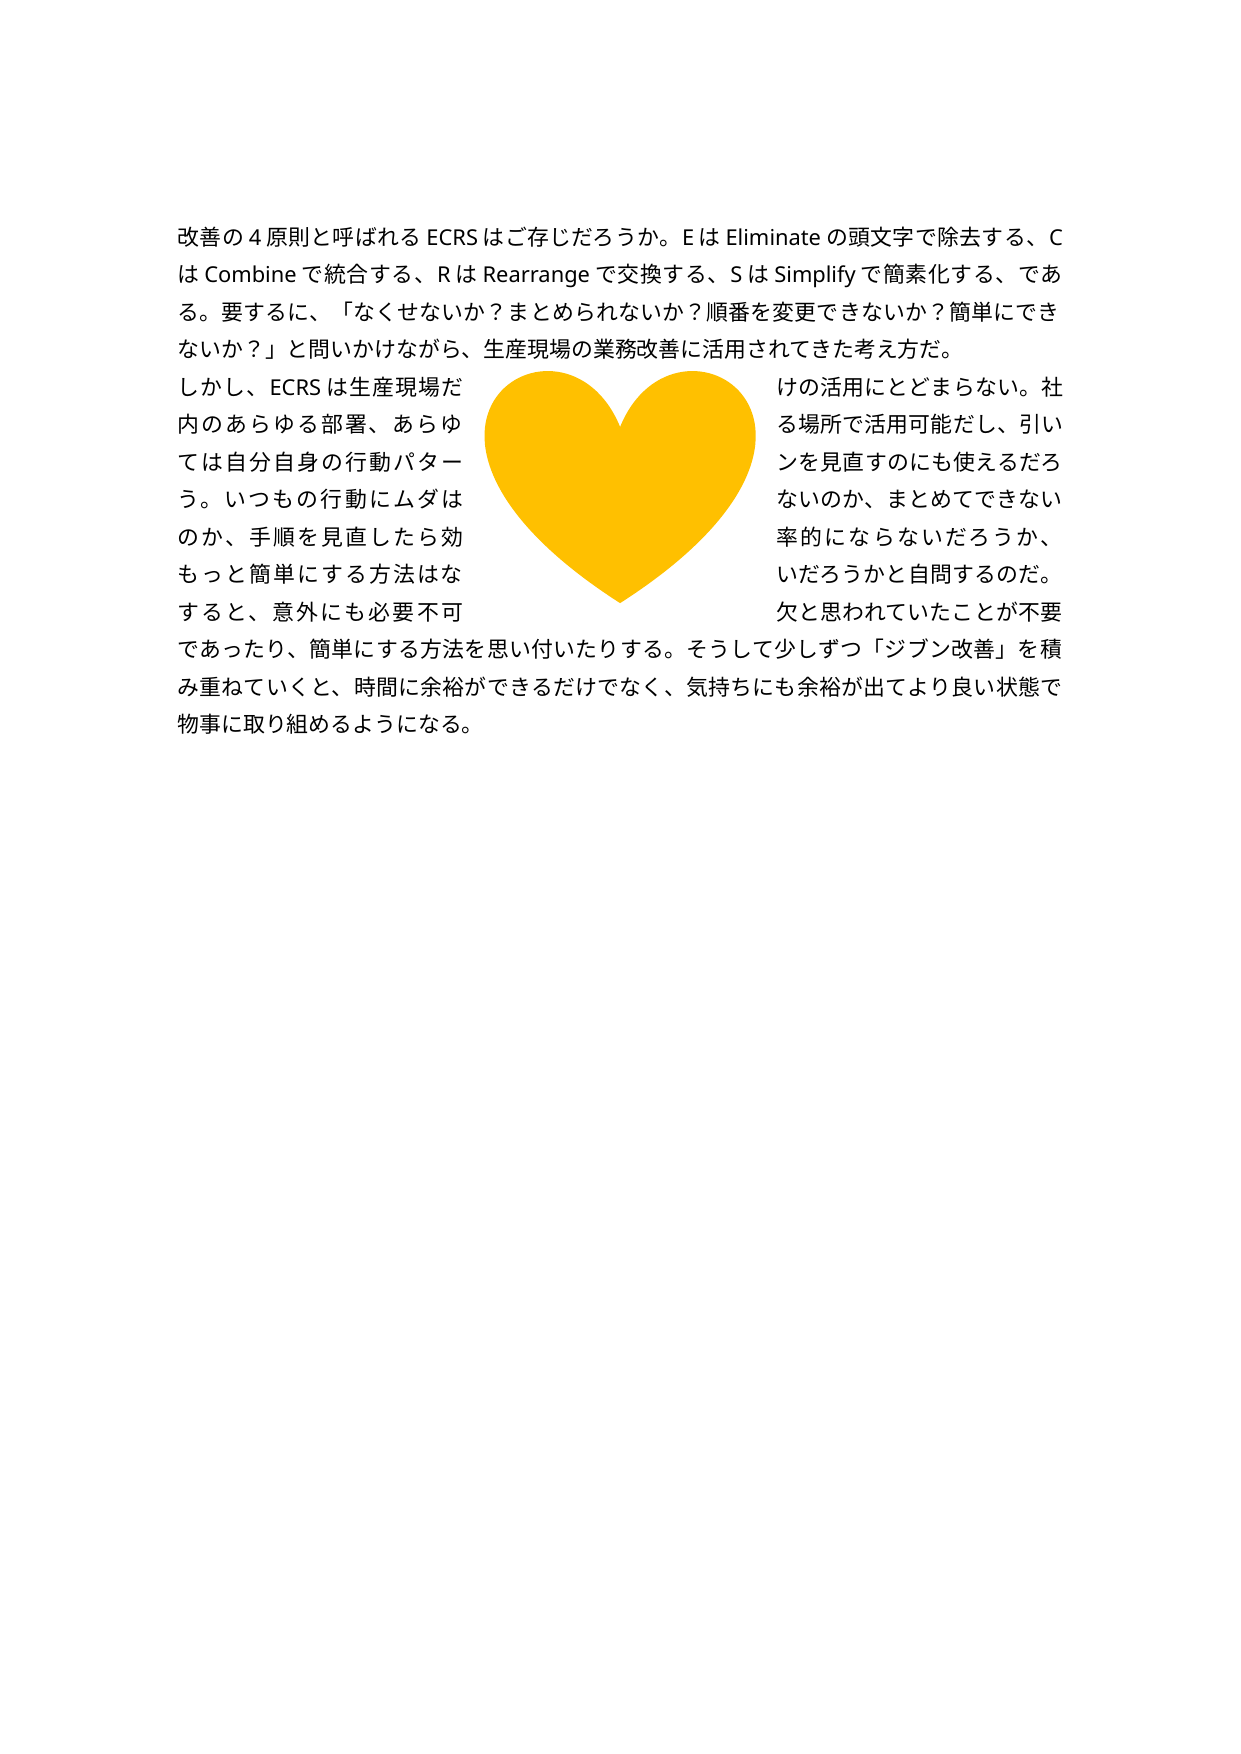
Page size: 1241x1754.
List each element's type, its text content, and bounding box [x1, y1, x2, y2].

text 改善の4原則と呼ばれるECRSはご存じだろうか。EはEliminateの頭文字で除去する、CはCombineで統合する、RはRearrangeで交換する、SはSimplifyで簡素化する、である。要するに、「なくせないか？まとめられないか？順番を変更できないか？簡単にできないか？」と問いかけながら、生産現場の業務改善に活用されてきた考え方だ。 [177, 217, 1063, 367]
text しかし、ECRSは生産現場だけの活用にとどまらない。社内のあらゆる部署、あらゆる場所で活用可能だし、引いては自分自身の行動パターンを見直すのにも使えるだろう。いつもの行動にムダはないのか、まとめてできないのか、手順を見直したら効率的にならないだろうか、もっと簡単にする方法はないだろうかと自問するのだ。すると、意外にも必要不可欠と思われていたことが不要であったり、簡単にする方法を思い付いたりする。そうして少しずつ「ジブン改善」を積み重ねていくと、時間に余裕ができるだけでなく、気持ちにも余裕が出てより良い状態で物事に取り組めるようになる。 [177, 367, 1063, 742]
